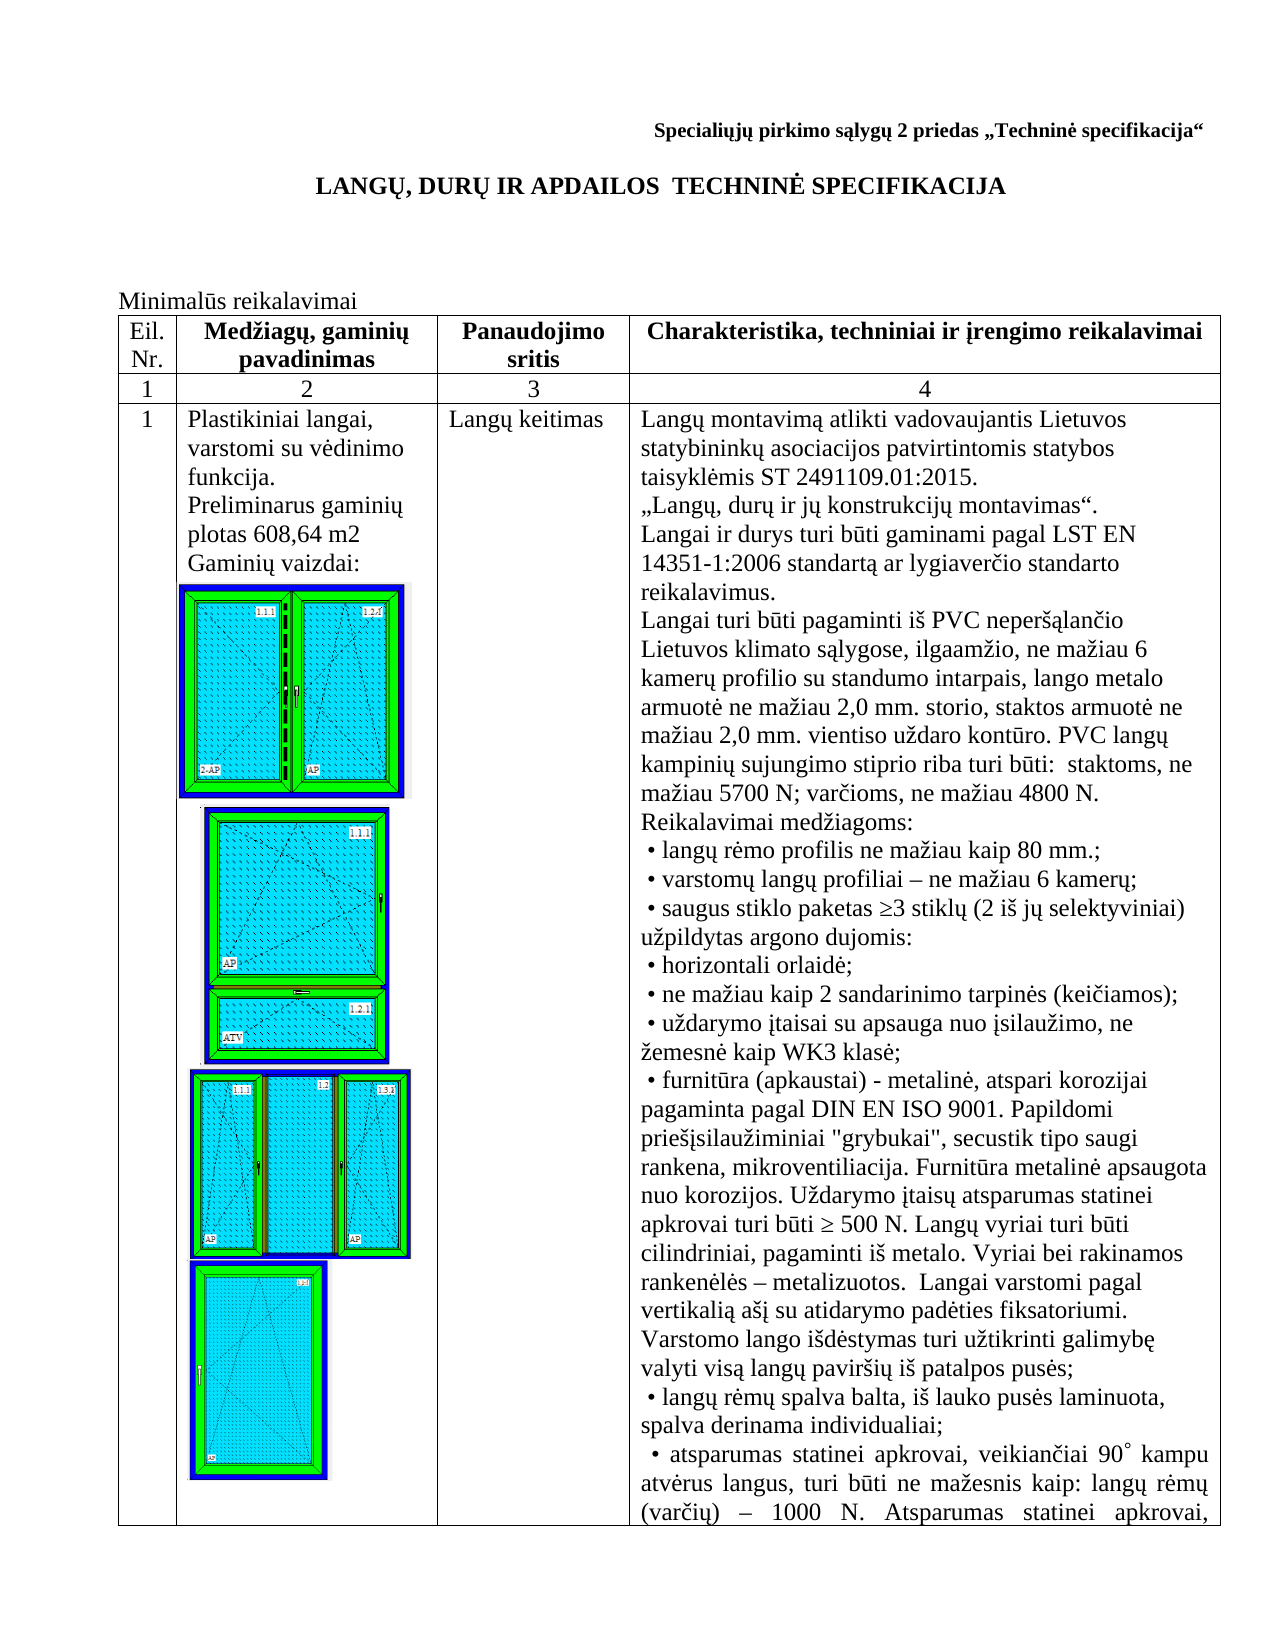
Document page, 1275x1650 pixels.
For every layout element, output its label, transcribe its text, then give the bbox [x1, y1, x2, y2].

table_header Charakteristika, techniniai ir įrengimo reikalavimai [630, 316, 1220, 373]
table_cell 3 [438, 374, 629, 403]
text Minimalūs reikalavimai [118, 286, 1203, 315]
picture [187, 804, 413, 1481]
table_cell 4 [630, 374, 1220, 403]
picture [176, 582, 413, 799]
table_cell 1 [119, 404, 176, 1525]
table_header Eil. Nr. [119, 316, 176, 373]
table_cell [177, 404, 437, 1525]
text Specialiųjų pirkimo sąlygų 2 priedas „Techninė specifikacija“ [118, 118, 1203, 142]
text LANGŲ, DURŲ IR APDAILOS TECHNINĖ SPECIFIKACIJA [118, 171, 1203, 200]
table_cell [630, 404, 1220, 1525]
table_header Medžiagų, gaminių pavadinimas [177, 316, 437, 373]
table_cell Langų keitimas [438, 404, 629, 1525]
table_cell 2 [177, 374, 437, 403]
table_header Panaudojimo sritis [438, 316, 629, 373]
table_cell 1 [119, 374, 176, 403]
